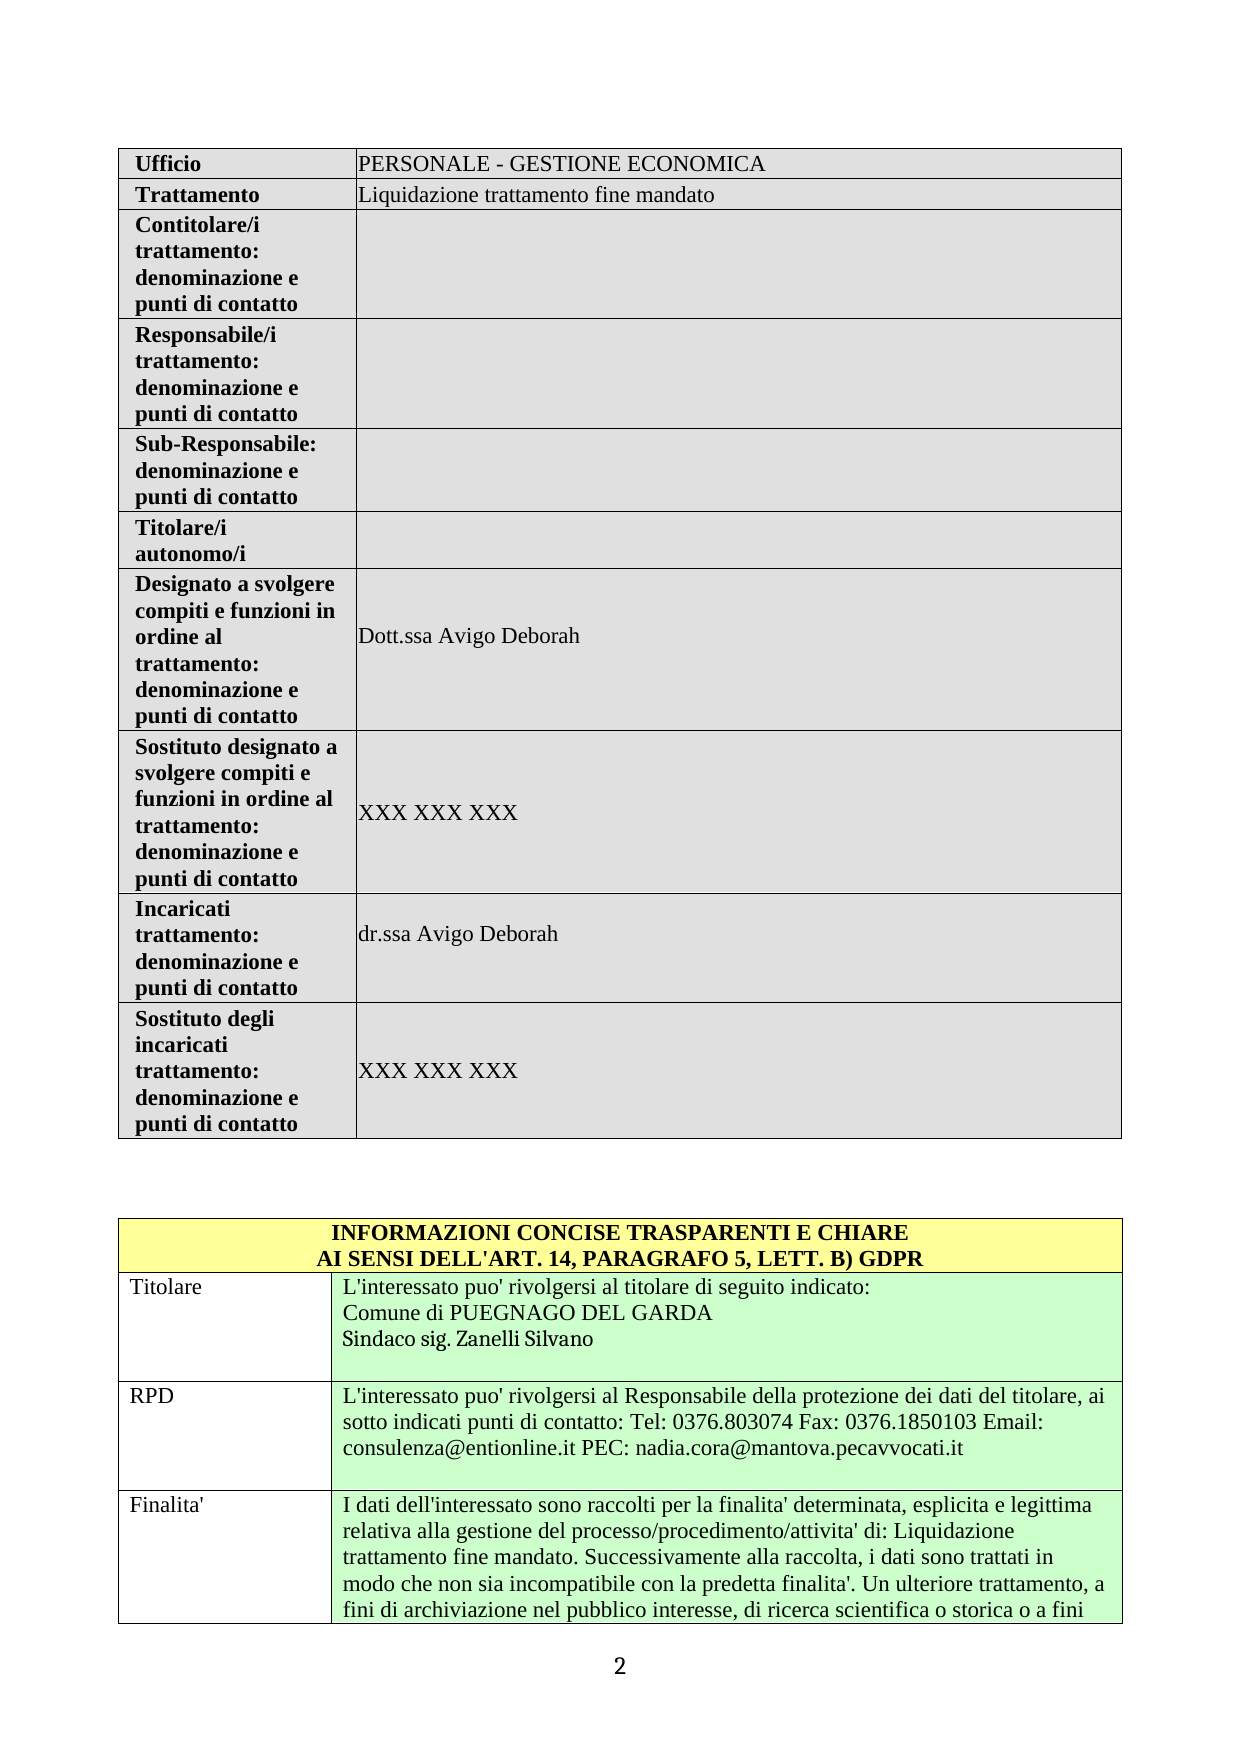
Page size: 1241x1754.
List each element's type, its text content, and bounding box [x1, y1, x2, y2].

table_cell Sostituto designato a svolgere compiti e funzioni in ordine al trattamento: denominazione e punti di contatto [119, 731, 356, 892]
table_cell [357, 149, 1121, 178]
table_cell Contitolare/i trattamento: denominazione e punti di contatto [119, 210, 356, 318]
table_cell Incaricati trattamento: denominazione e punti di contatto [119, 894, 356, 1002]
table_cell Titolare [119, 1273, 331, 1381]
table_cell Titolare/i autonomo/i [119, 512, 356, 568]
table_cell Dott.ssa Avigo Deborah [357, 569, 1121, 730]
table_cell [332, 1491, 1122, 1622]
table_cell Finalita' [119, 1491, 331, 1622]
table_header INFORMAZIONI CONCISE TRASPARENTI E CHIARE AI SENSI DELL'ART. 14, PARAGRAFO 5, LETT. B) GDPR [119, 1219, 1122, 1272]
table_cell L'interessato puo' rivolgersi al titolare di seguito indicato: Comune di PUEGNAGO DEL GARDA Sindaco sig. Zanelli Silvano [332, 1273, 1122, 1381]
table_cell [357, 210, 1121, 318]
table_cell [357, 319, 1121, 428]
table_cell Ufficio [119, 149, 356, 178]
table_cell dr.ssa Avigo Deborah [357, 894, 1121, 1002]
table_cell L'interessato puo' rivolgersi al Responsabile della protezione dei dati del titolare, ai sotto indicati punti di contatto: Tel: 0376.803074 Fax: 0376.1850103 Email: consulenza@entionline.it PEC: nadia.cora@mantova.pecavvocati.it [332, 1382, 1122, 1489]
table_cell XXX XXX XXX [357, 731, 1121, 892]
table_cell Designato a svolgere compiti e funzioni in ordine al trattamento: denominazione e punti di contatto [119, 569, 356, 730]
table_cell Sostituto degli incaricati trattamento: denominazione e punti di contatto [119, 1003, 356, 1138]
table_cell Liquidazione trattamento fine mandato [357, 179, 1121, 209]
table_cell [357, 429, 1121, 511]
table_cell Trattamento [119, 179, 356, 209]
table_cell Responsabile/i trattamento: denominazione e punti di contatto [119, 319, 356, 428]
table_cell RPD [119, 1382, 331, 1489]
table_cell XXX XXX XXX [357, 1003, 1121, 1138]
table_cell Sub-Responsabile: denominazione e punti di contatto [119, 429, 356, 511]
table_cell [357, 512, 1121, 568]
